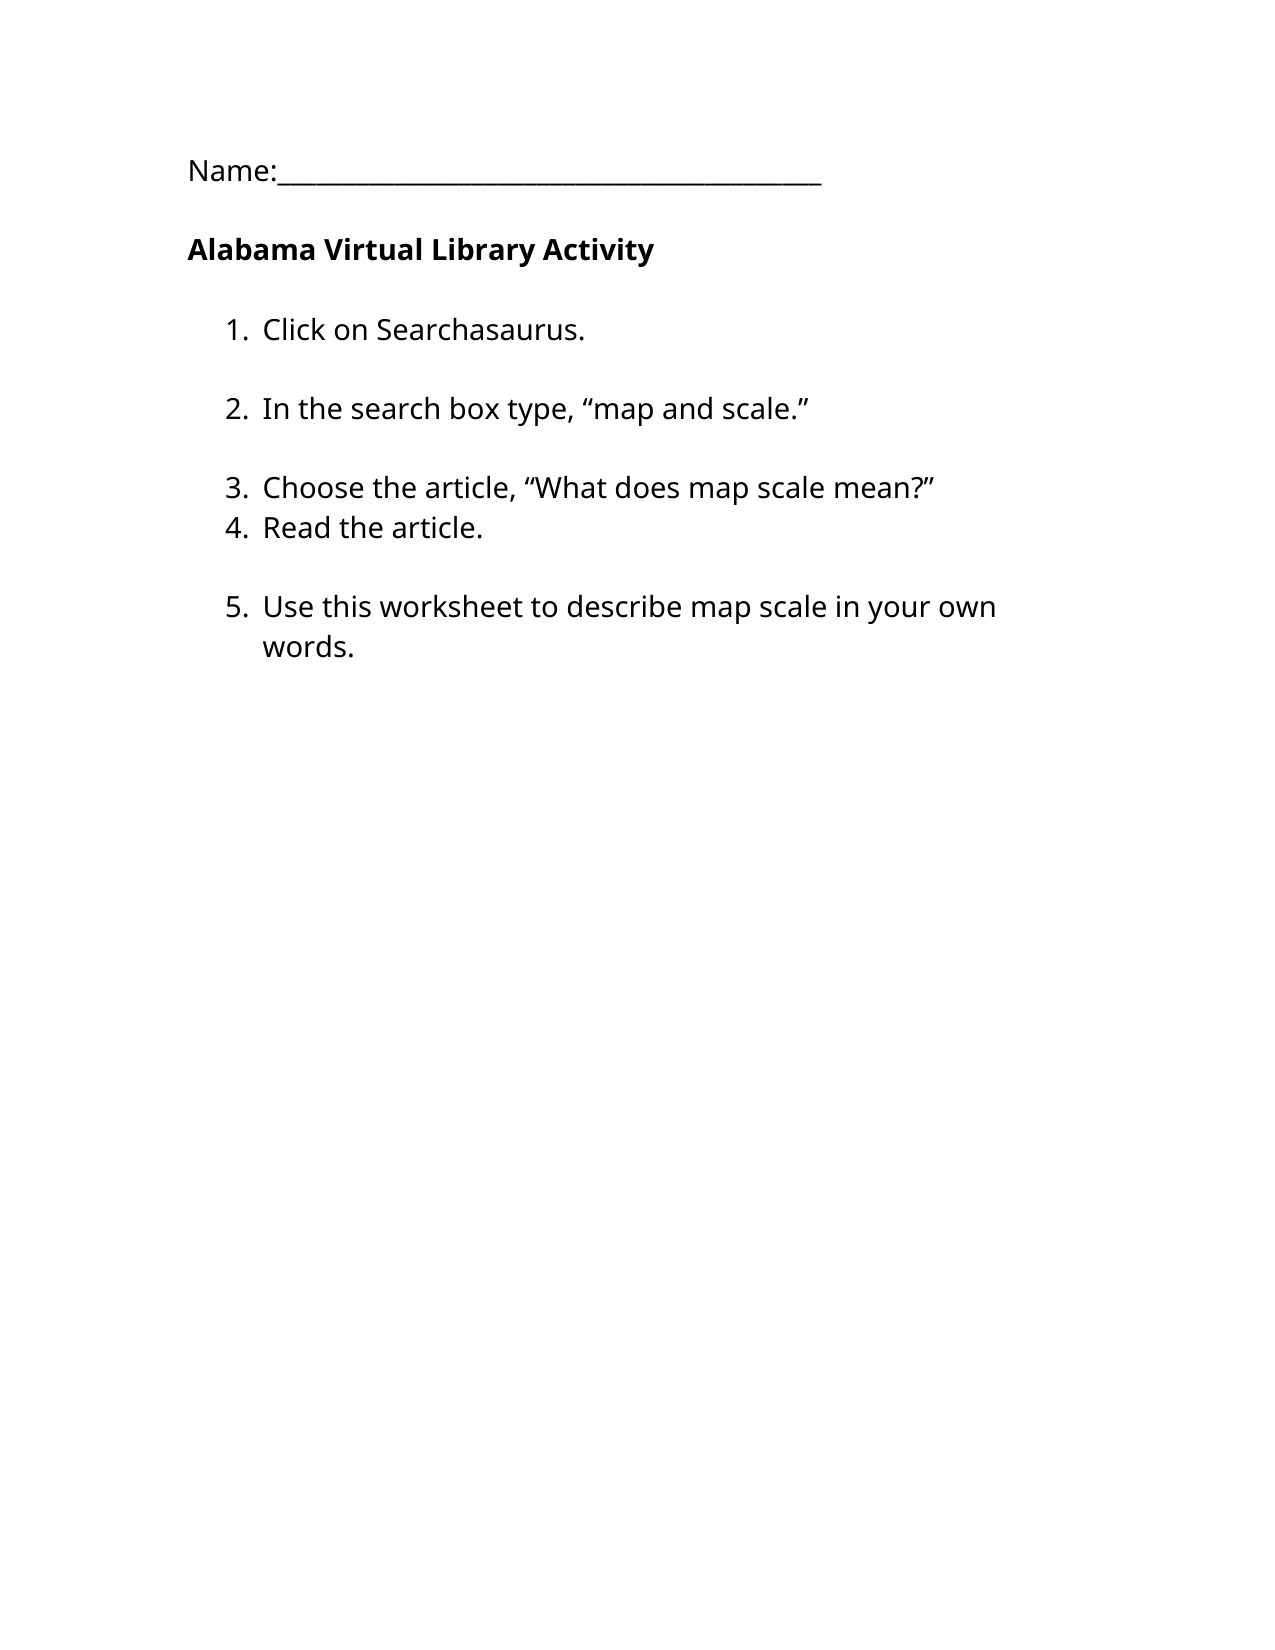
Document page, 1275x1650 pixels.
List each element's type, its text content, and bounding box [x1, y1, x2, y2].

text Name:__________________________________________ [187, 150, 1087, 190]
list In the search box type, “map and scale.” [225, 388, 1087, 428]
text Alabama Virtual Library Activity [187, 229, 1087, 269]
list Use this worksheet to describe map scale in your own words. [225, 587, 1087, 666]
list Read the article. [225, 507, 1087, 547]
list Click on Searchasaurus. [225, 309, 1087, 348]
list Choose the article, “What does map scale mean?” [225, 467, 1087, 507]
